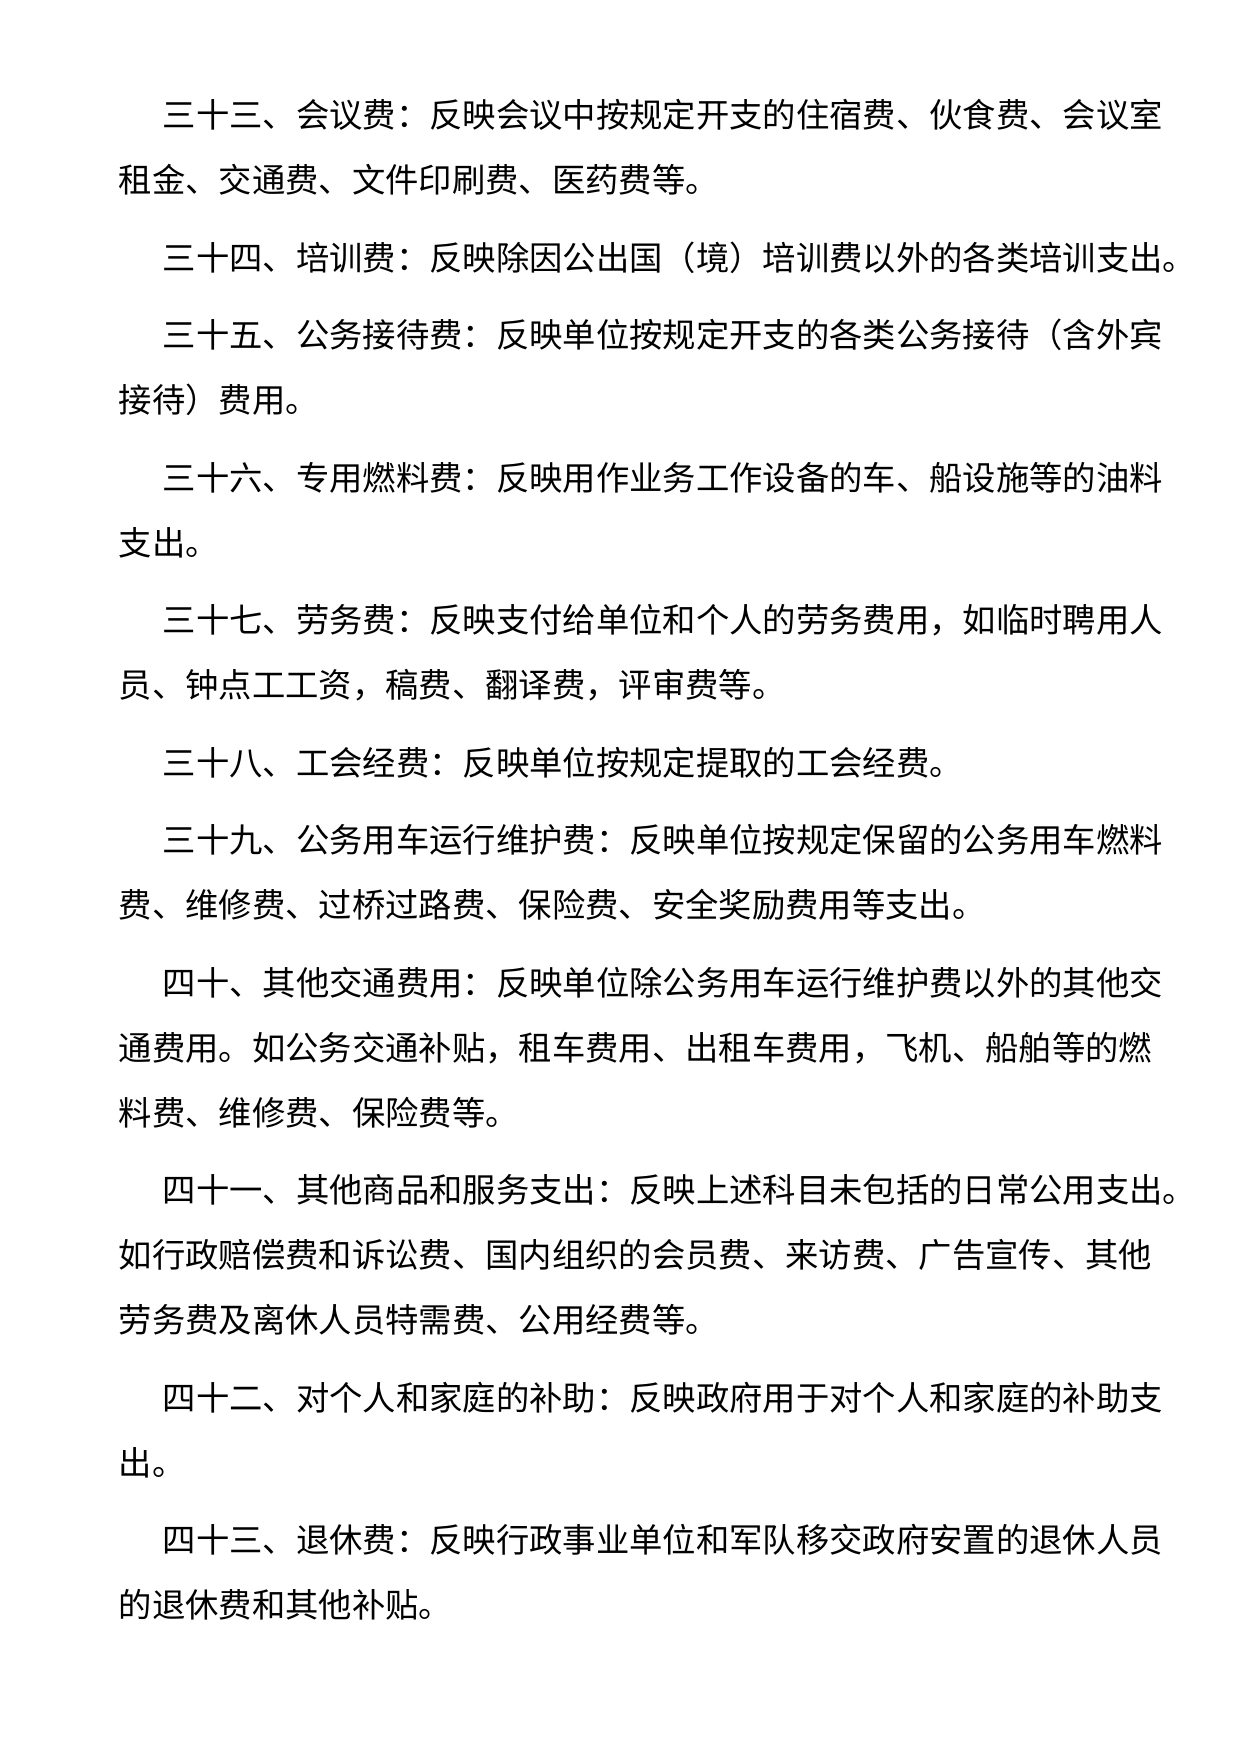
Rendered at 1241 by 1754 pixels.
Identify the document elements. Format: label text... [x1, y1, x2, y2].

text 四十、其他交通费用：反映单位除公务用车运行维护费以外的其他交通费用。如公务交通补贴，租车费用、出租车费用，飞机、船舶等的燃料费、维修费、保险费等。 [119, 948, 1165, 1143]
text 四十三、退休费：反映行政事业单位和军队移交政府安置的退休人员的退休费和其他补贴。 [119, 1506, 1165, 1636]
text 三十七、劳务费：反映支付给单位和个人的劳务费用，如临时聘用人员、钟点工工资，稿费、翻译费，评审费等。 [119, 586, 1165, 716]
text 三十三、会议费：反映会议中按规定开支的住宿费、伙食费、会议室租金、交通费、文件印刷费、医药费等。 [119, 81, 1165, 211]
text 四十一、其他商品和服务支出：反映上述科目未包括的日常公用支出。如行政赔偿费和诉讼费、国内组织的会员费、来访费、广告宣传、其他劳务费及离休人员特需费、公用经费等。 [119, 1156, 1165, 1351]
text 三十五、公务接待费：反映单位按规定开支的各类公务接待（含外宾接待）费用。 [119, 301, 1165, 431]
text 三十八、工会经费：反映单位按规定提取的工会经费。 [119, 728, 1165, 793]
text 三十六、专用燃料费：反映用作业务工作设备的车、船设施等的油料支出。 [119, 443, 1165, 573]
text 三十四、培训费：反映除因公出国（境）培训费以外的各类培训支出。 [119, 223, 1165, 288]
text 四十二、对个人和家庭的补助：反映政府用于对个人和家庭的补助支出。 [119, 1363, 1165, 1493]
text 三十九、公务用车运行维护费：反映单位按规定保留的公务用车燃料费、维修费、过桥过路费、保险费、安全奖励费用等支出。 [119, 806, 1165, 936]
